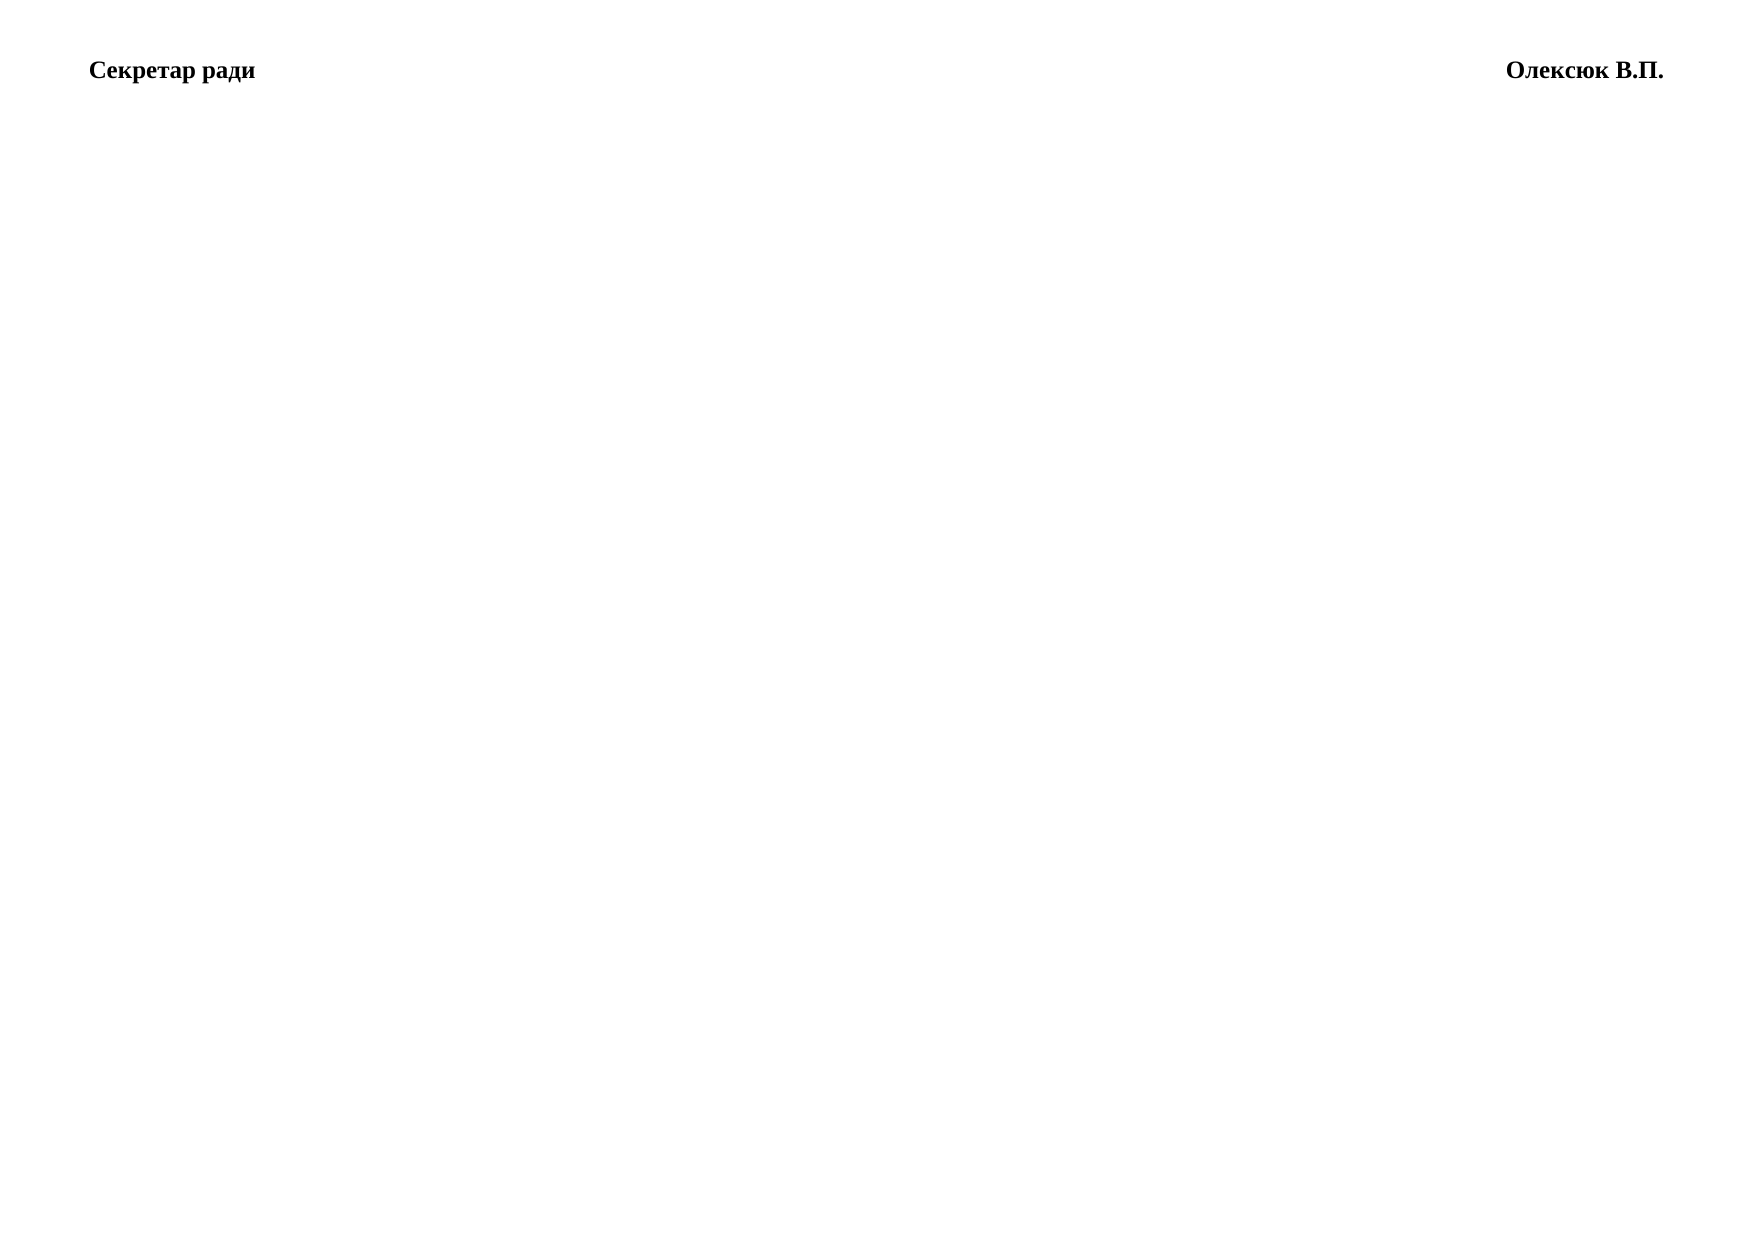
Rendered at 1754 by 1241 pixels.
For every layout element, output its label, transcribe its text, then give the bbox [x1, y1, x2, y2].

text Секретар ради Олексюк В.П. [88, 58, 1666, 84]
